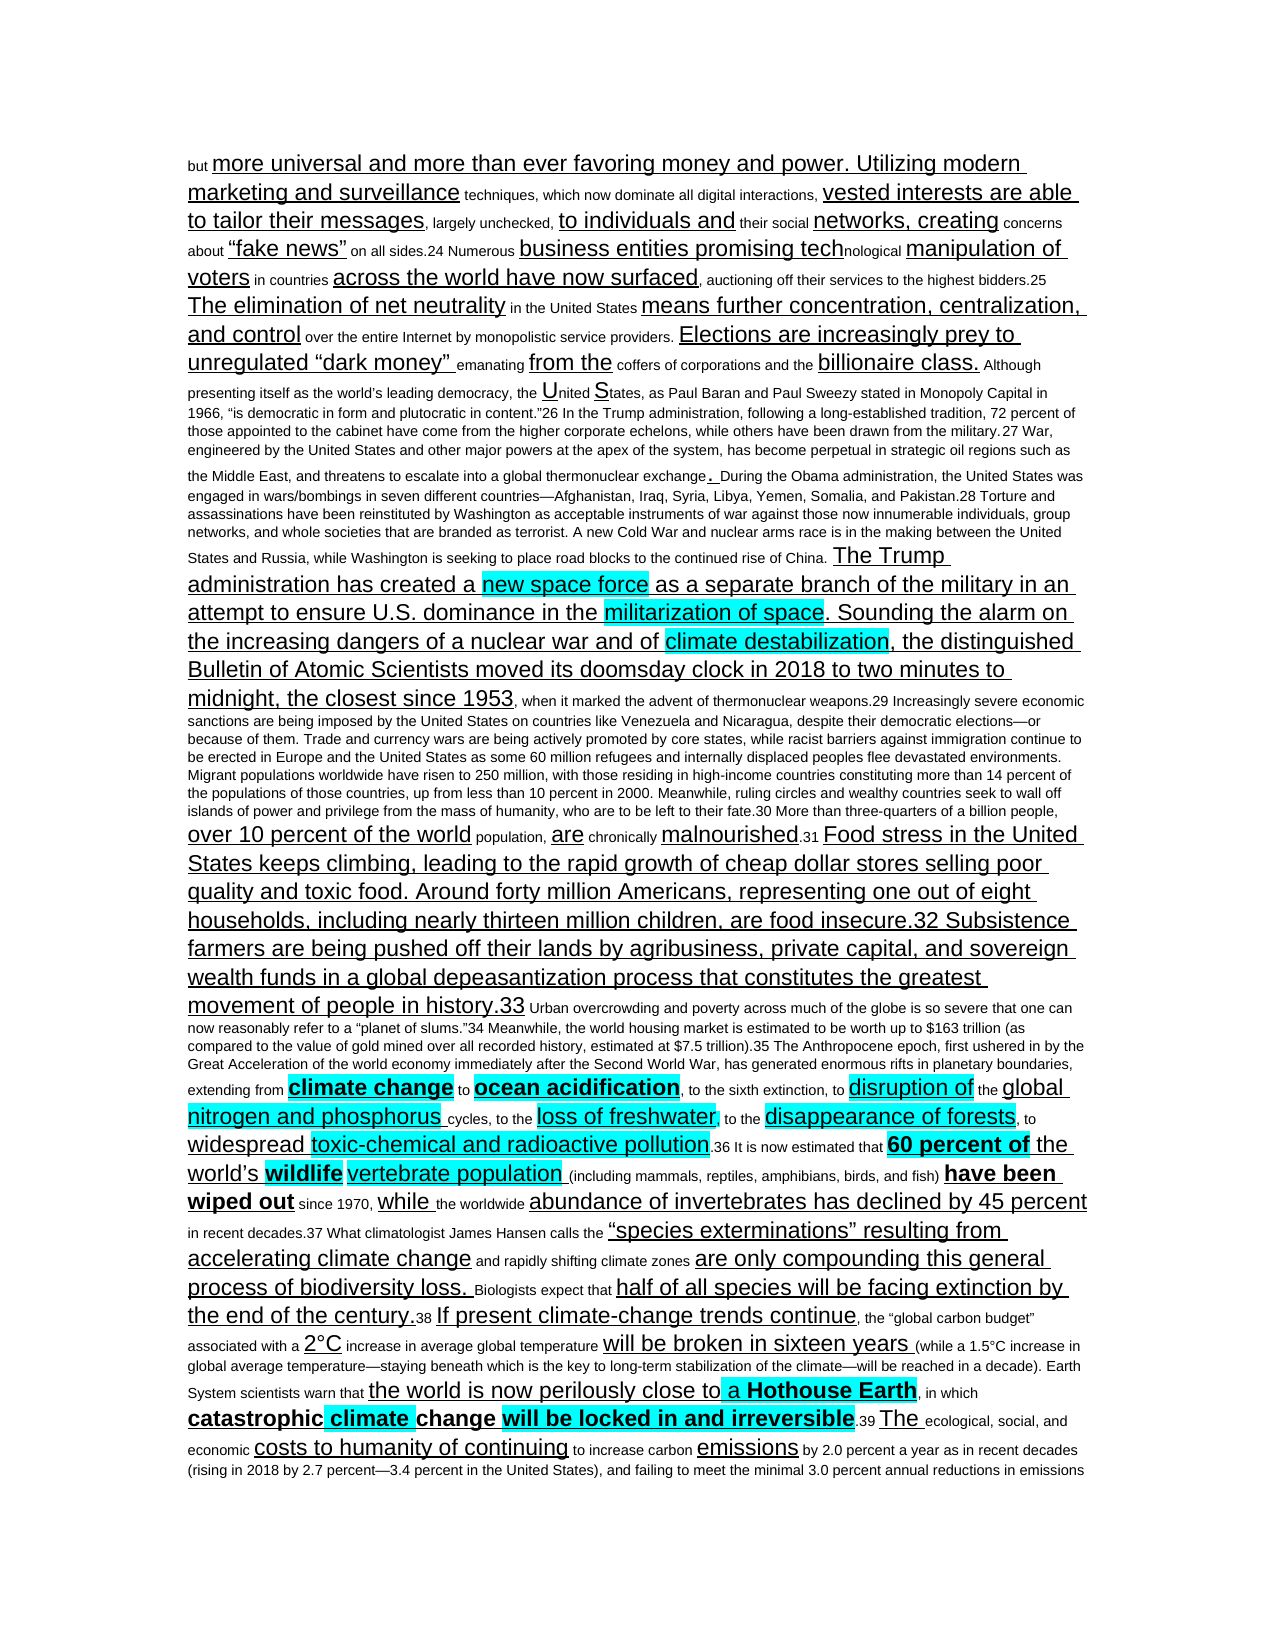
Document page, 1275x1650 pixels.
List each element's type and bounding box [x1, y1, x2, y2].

text [187, 150, 1087, 1478]
